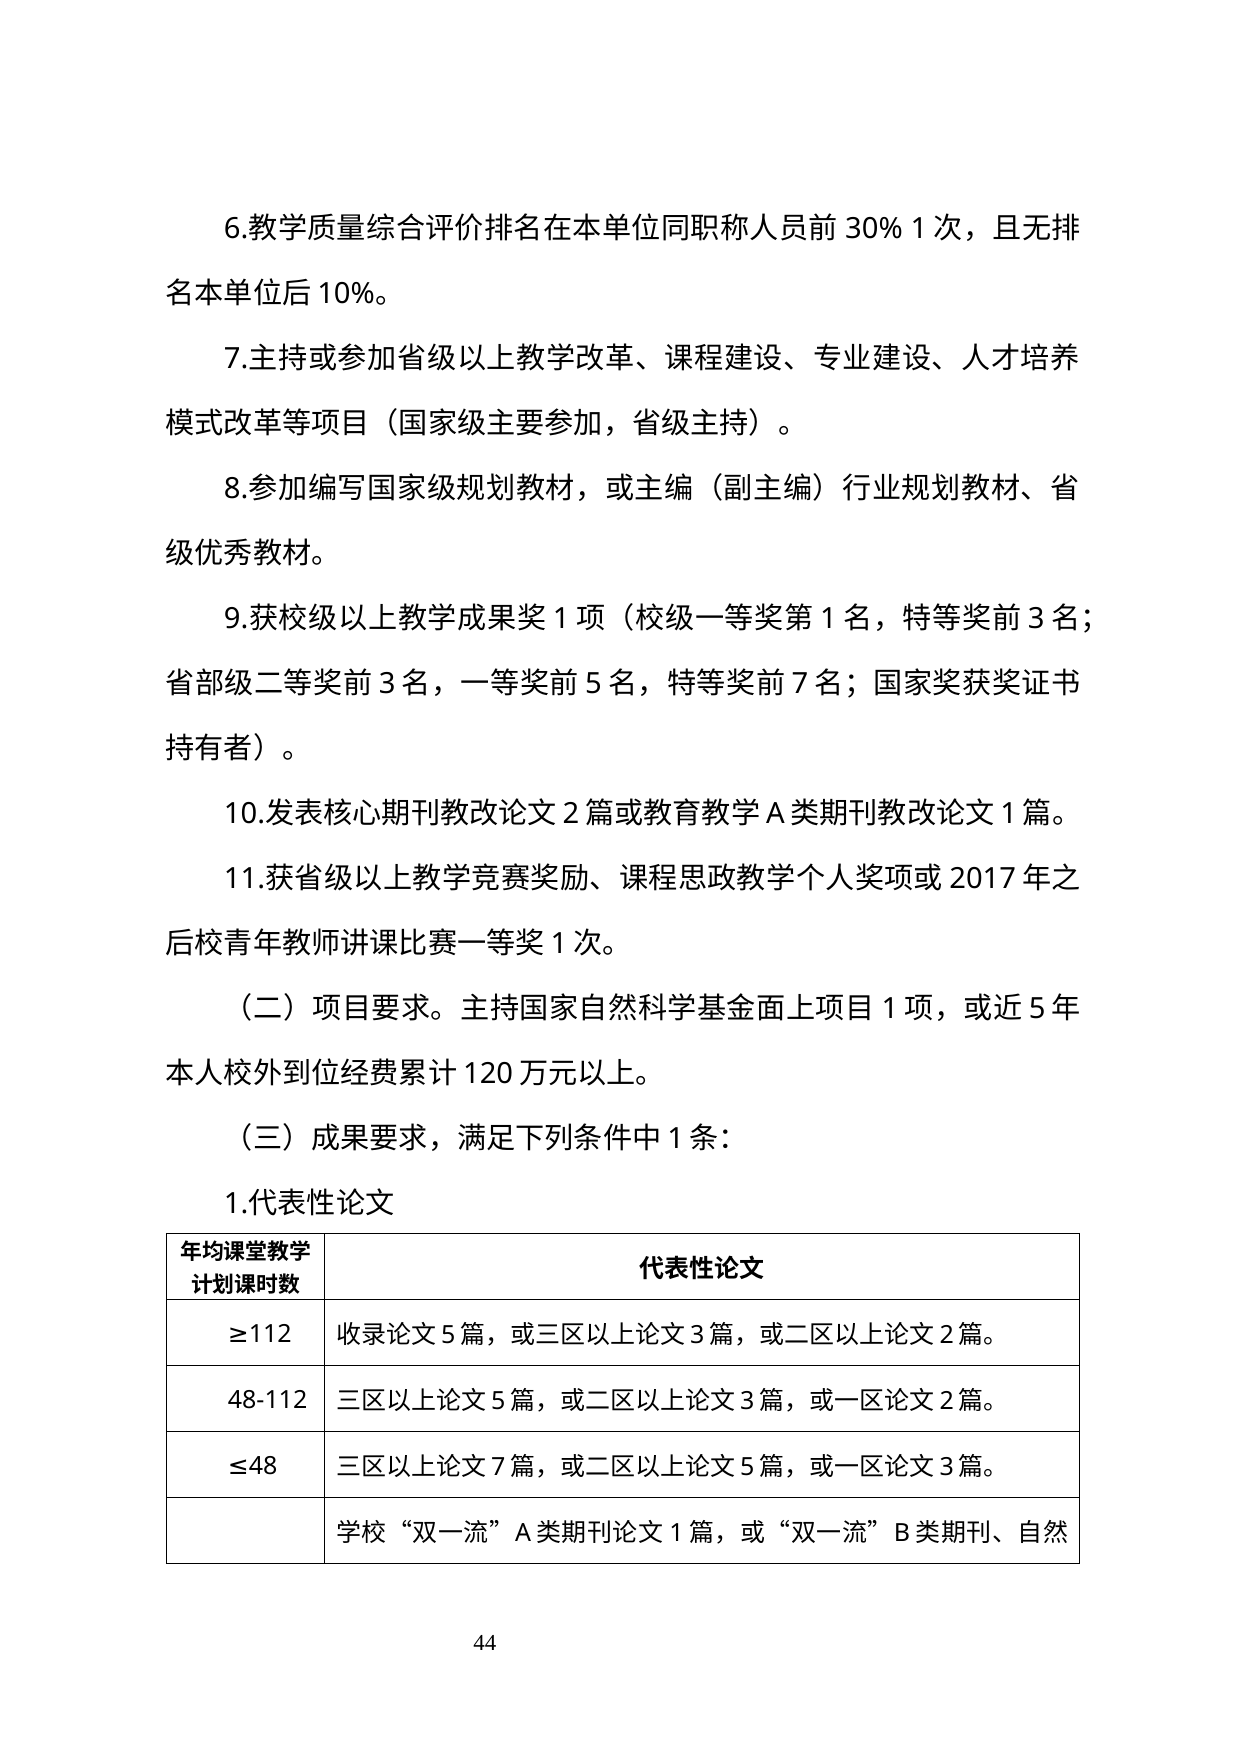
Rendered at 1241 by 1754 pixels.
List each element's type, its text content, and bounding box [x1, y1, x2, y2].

text 11.获省级以上教学竞赛奖励、课程思政教学个人奖项或2017年之后校青年教师讲课比赛一等奖1次。 [165, 843, 1081, 973]
text 8.参加编写国家级规划教材，或主编（副主编）行业规划教材、省级优秀教材。 [165, 453, 1081, 583]
text 10.发表核心期刊教改论文2篇或教育教学A类期刊教改论文1篇。 [165, 778, 1081, 843]
text 7.主持或参加省级以上教学改革、课程建设、专业建设、人才培养模式改革等项目（国家级主要参加，省级主持）。 [165, 323, 1081, 453]
table_cell 48-112 [167, 1366, 324, 1431]
text 1.代表性论文 [165, 1168, 1081, 1233]
table_header 代表性论文 [325, 1234, 1079, 1299]
table_cell 收录论文5篇，或三区以上论文3篇，或二区以上论文2篇。 [325, 1300, 1079, 1365]
text 9.获校级以上教学成果奖1项（校级一等奖第1名，特等奖前3名；省部级二等奖前3名，一等奖前5名，特等奖前7名；国家奖获奖证书持有者）。 [165, 583, 1081, 778]
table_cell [325, 1498, 1079, 1563]
text 6.教学质量综合评价排名在本单位同职称人员前30% 1次，且无排名本单位后10%。 [165, 193, 1081, 323]
table_cell ≤48 [167, 1432, 324, 1497]
table_header 年均课堂教学计划课时数 [167, 1234, 324, 1299]
table_cell 三区以上论文7篇，或二区以上论文5篇，或一区论文3篇。 [325, 1432, 1079, 1497]
text （三）成果要求，满足下列条件中1条： [165, 1103, 1081, 1168]
table_cell [167, 1498, 324, 1563]
table_cell 三区以上论文5篇，或二区以上论文3篇，或一区论文2篇。 [325, 1366, 1079, 1431]
text （二）项目要求。主持国家自然科学基金面上项目1项，或近5年本人校外到位经费累计120万元以上。 [165, 973, 1081, 1103]
table_cell ≥112 [167, 1300, 324, 1365]
